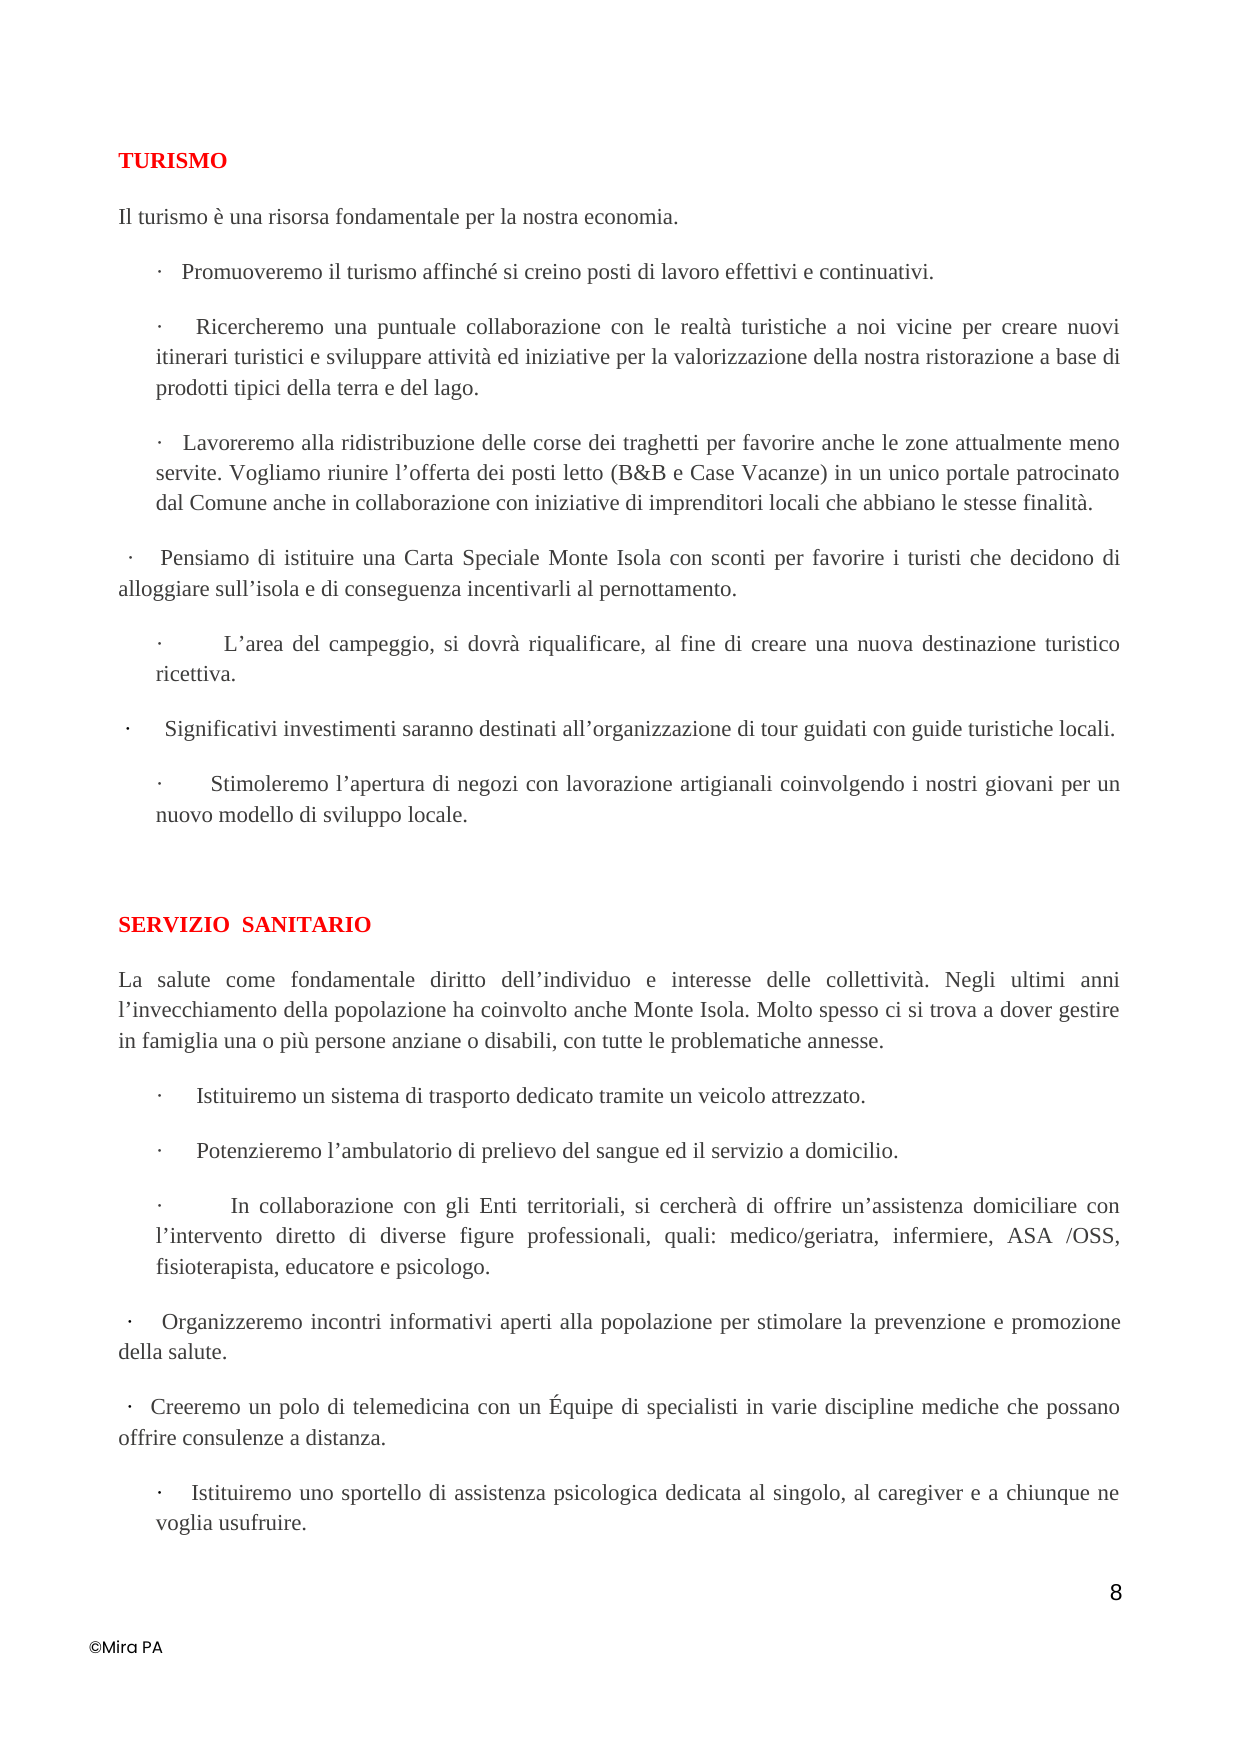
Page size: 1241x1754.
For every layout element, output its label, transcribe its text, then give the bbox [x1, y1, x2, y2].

text · Ricercheremo una puntuale collaborazione con le realtà turistiche a noi vicine per creare nuovi itinerari turistici e sviluppare attività ed iniziative per la valorizzazione della nostra ristorazione a base di prodotti tipici della terra e del lago. [156, 313, 1122, 400]
text · L’area del campeggio, si dovrà riqualificare, al fine di creare una nuova destinazione turistico ricettiva. [156, 630, 1122, 686]
text · In collaborazione con gli Enti territoriali, si cercherà di offrire un’assistenza domiciliare con l’intervento diretto di diverse figure professionali, quali: medico/geriatra, infermiere, ASA /OSS, fisioterapista, educatore e psicologo. [156, 1192, 1122, 1279]
text La salute come fondamentale diritto dell’individuo e interesse delle collettività. Negli ultimi anni l’invecchiamento della popolazione ha coinvolto anche Monte Isola. Molto spesso ci si trova a dover gestire in famiglia una o più persone anziane o disabili, con tutte le problematiche annesse. [118, 966, 1122, 1053]
text · Organizzeremo incontri informativi aperti alla popolazione per stimolare la prevenzione e promozione della salute. [118, 1308, 1122, 1364]
text · Potenzieremo l’ambulatorio di prelievo del sangue ed il servizio a domicilio. [156, 1137, 1122, 1163]
text Il turismo è una risorsa fondamentale per la nostra economia. [118, 203, 1122, 229]
text · Promuoveremo il turismo affinché si creino posti di lavoro effettivi e continuativi. [156, 258, 1122, 284]
text SERVIZIO SANITARIO [118, 911, 1122, 937]
text TURISMO [118, 148, 1122, 174]
text · Creeremo un polo di telemedicina con un Équipe di specialisti in varie discipline mediche che possano offrire consulenze a distanza. [118, 1393, 1122, 1450]
text · Stimoleremo l’apertura di negozi con lavorazione artigianali coinvolgendo i nostri giovani per un nuovo modello di sviluppo locale. [156, 771, 1122, 827]
text · Istituiremo uno sportello di assistenza psicologica dedicata al singolo, al caregiver e a chiunque ne voglia usufruire. [156, 1479, 1122, 1535]
text · Lavoreremo alla ridistribuzione delle corse dei traghetti per favorire anche le zone attualmente meno servite. Vogliamo riunire l’offerta dei posti letto (B&B e Case Vacanze) in un unico portale patrocinato dal Comune anche in collaborazione con iniziative di imprenditori locali che abbiano le stesse finalità. [156, 429, 1122, 516]
text · Pensiamo di istituire una Carta Speciale Monte Isola con sconti per favorire i turisti che decidono di alloggiare sull’isola e di conseguenza incentivarli al pernottamento. [118, 544, 1122, 601]
text · Significativi investimenti saranno destinati all’organizzazione di tour guidati con guide turistiche locali. [118, 715, 1122, 742]
text · Istituiremo un sistema di trasporto dedicato tramite un veicolo attrezzato. [156, 1082, 1122, 1108]
